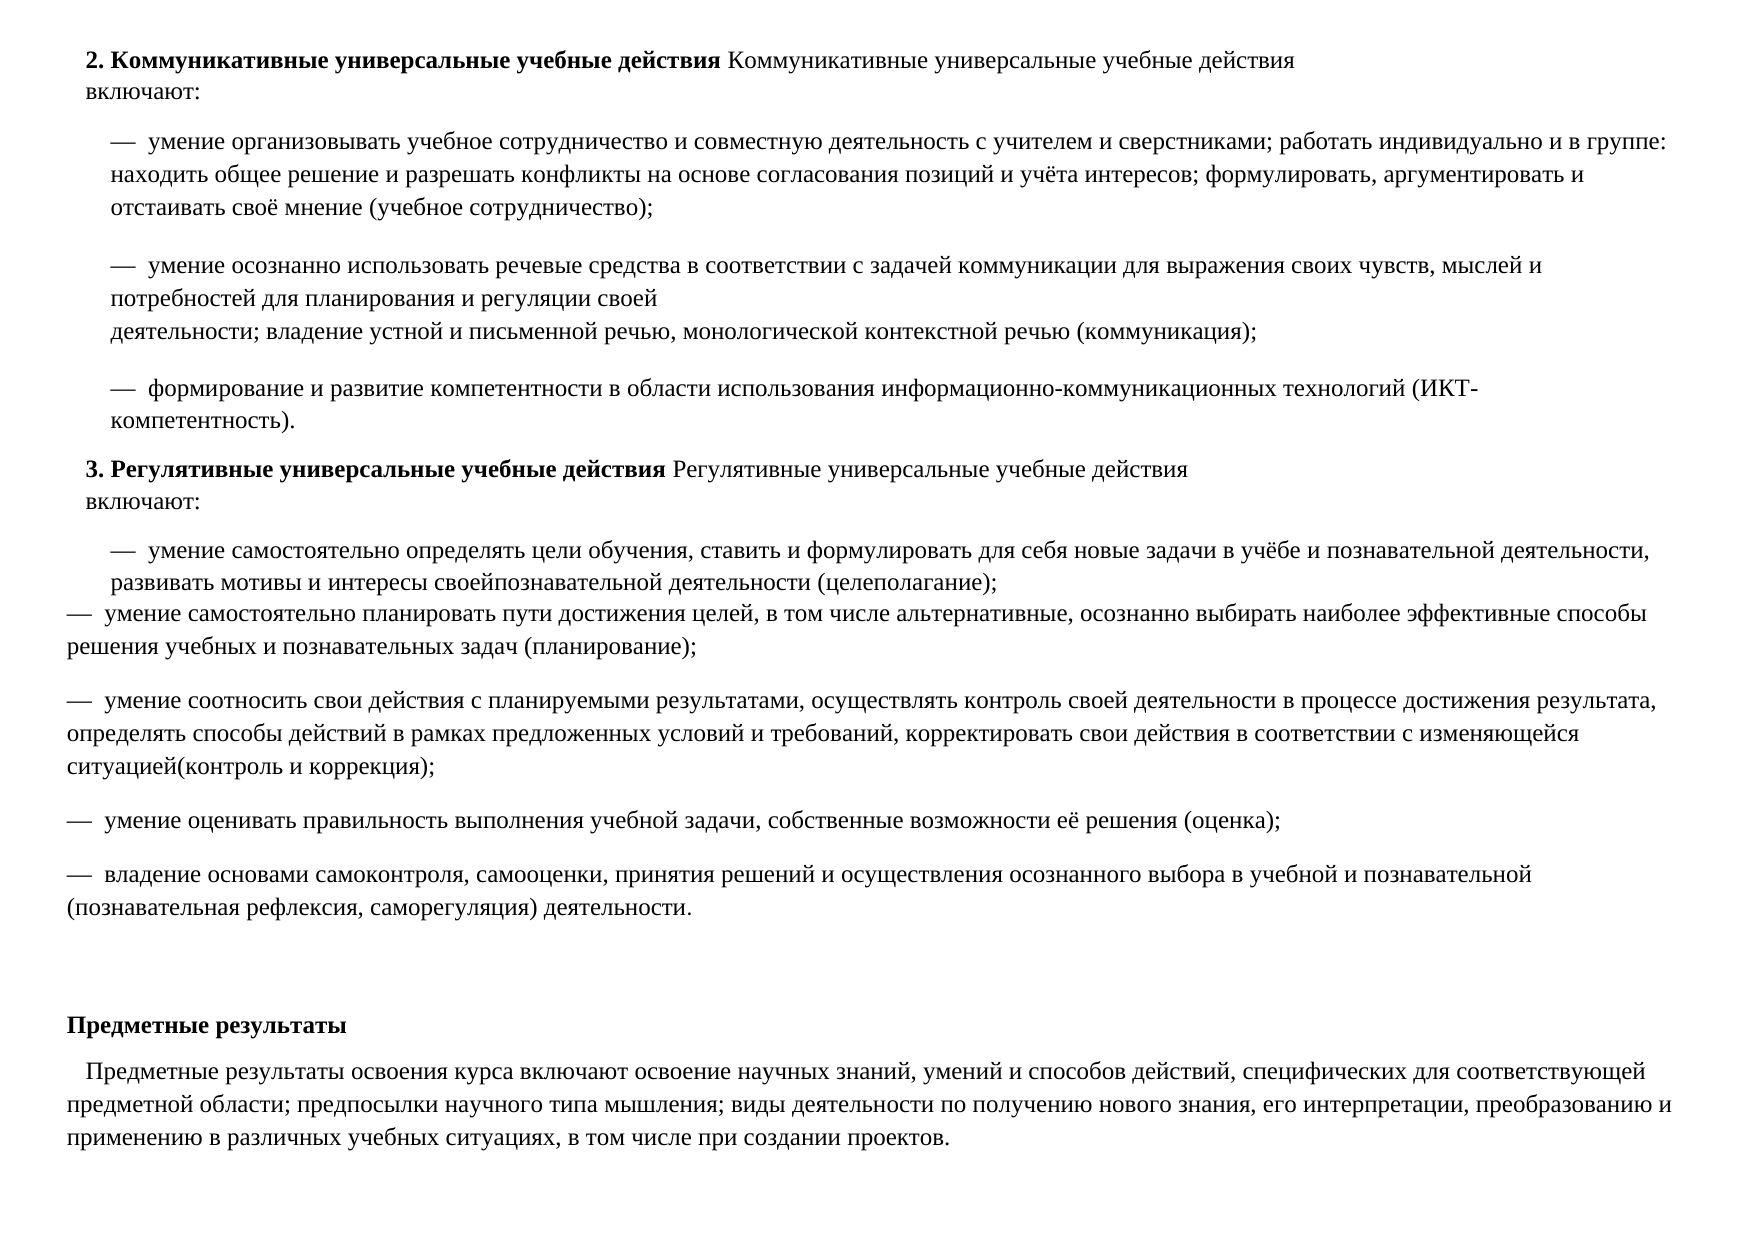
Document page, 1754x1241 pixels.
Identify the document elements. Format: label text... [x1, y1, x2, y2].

text — умение оценивать правильность выполнения учебной задачи, собственные возможности её решения (оценка); [67, 805, 1684, 834]
text — умение самостоятельно планировать пути достижения целей, в том числе альтернативные, осознанно выбирать наиболее эффективные способы решения учебных и познавательных задач (планирование); [67, 598, 1684, 660]
text 3. Регулятивные универсальные учебные действия Регулятивные универсальные учебные действия включают: [85, 454, 1249, 514]
text — формирование и развитие компетентности в области использования информационно-коммуникационных технологий (ИКТ-компетентность). [110, 373, 1594, 433]
text Предметные результаты [67, 1012, 1684, 1039]
text — владение основами самоконтроля, самооценки, принятия решений и осуществления осознанного выбора в учебной и познавательной (познавательная рефлексия, саморегуляция) деятельности. [67, 859, 1684, 921]
text — умение самостоятельно определять цели обучения, ставить и формулировать для себя новые задачи в учёбе и познавательной деятельности, развивать мотивы и интересы своейпознавательной деятельности (целеполагание); [110, 536, 1669, 596]
text — умение осознанно использовать речевые средства в соответствии с задачей коммуникации для выражения своих чувств, мыслей и потребностей для планирования и регуляции своей деятельности; владение устной и письменной речью, монологической контекстной речью (коммуникация); [110, 250, 1684, 344]
text Предметные результаты освоения курса включают освоение научных знаний, умений и способов действий, специфических для соответствующей предметной области; предпосылки научного типа мышления; виды деятельности по получению нового знания, его интерпретации, преобразованию и применению в различных учебных ситуациях, в том числе при создании проектов. [67, 1056, 1684, 1151]
text 2. Коммуникативные универсальные учебные действия Коммуникативные универсальные учебные действия включают: [85, 45, 1309, 105]
text — умение организовывать учебное сотрудничество и совместную деятельность с учителем и сверстниками; работать индивидуально и в группе: находить общее решение и разрешать конфликты на основе согласования позиций и учёта интересов; формулировать, аргументировать и отстаивать своё мнение (учебное сотрудничество); [110, 126, 1684, 221]
text — умение соотносить свои действия с планируемыми результатами, осуществлять контроль своей деятельности в процессе достижения результата, определять способы действий в рамках предложенных условий и требований, корректировать свои действия в соответствии с изменяющейся ситуацией(контроль и коррекция); [67, 685, 1684, 780]
